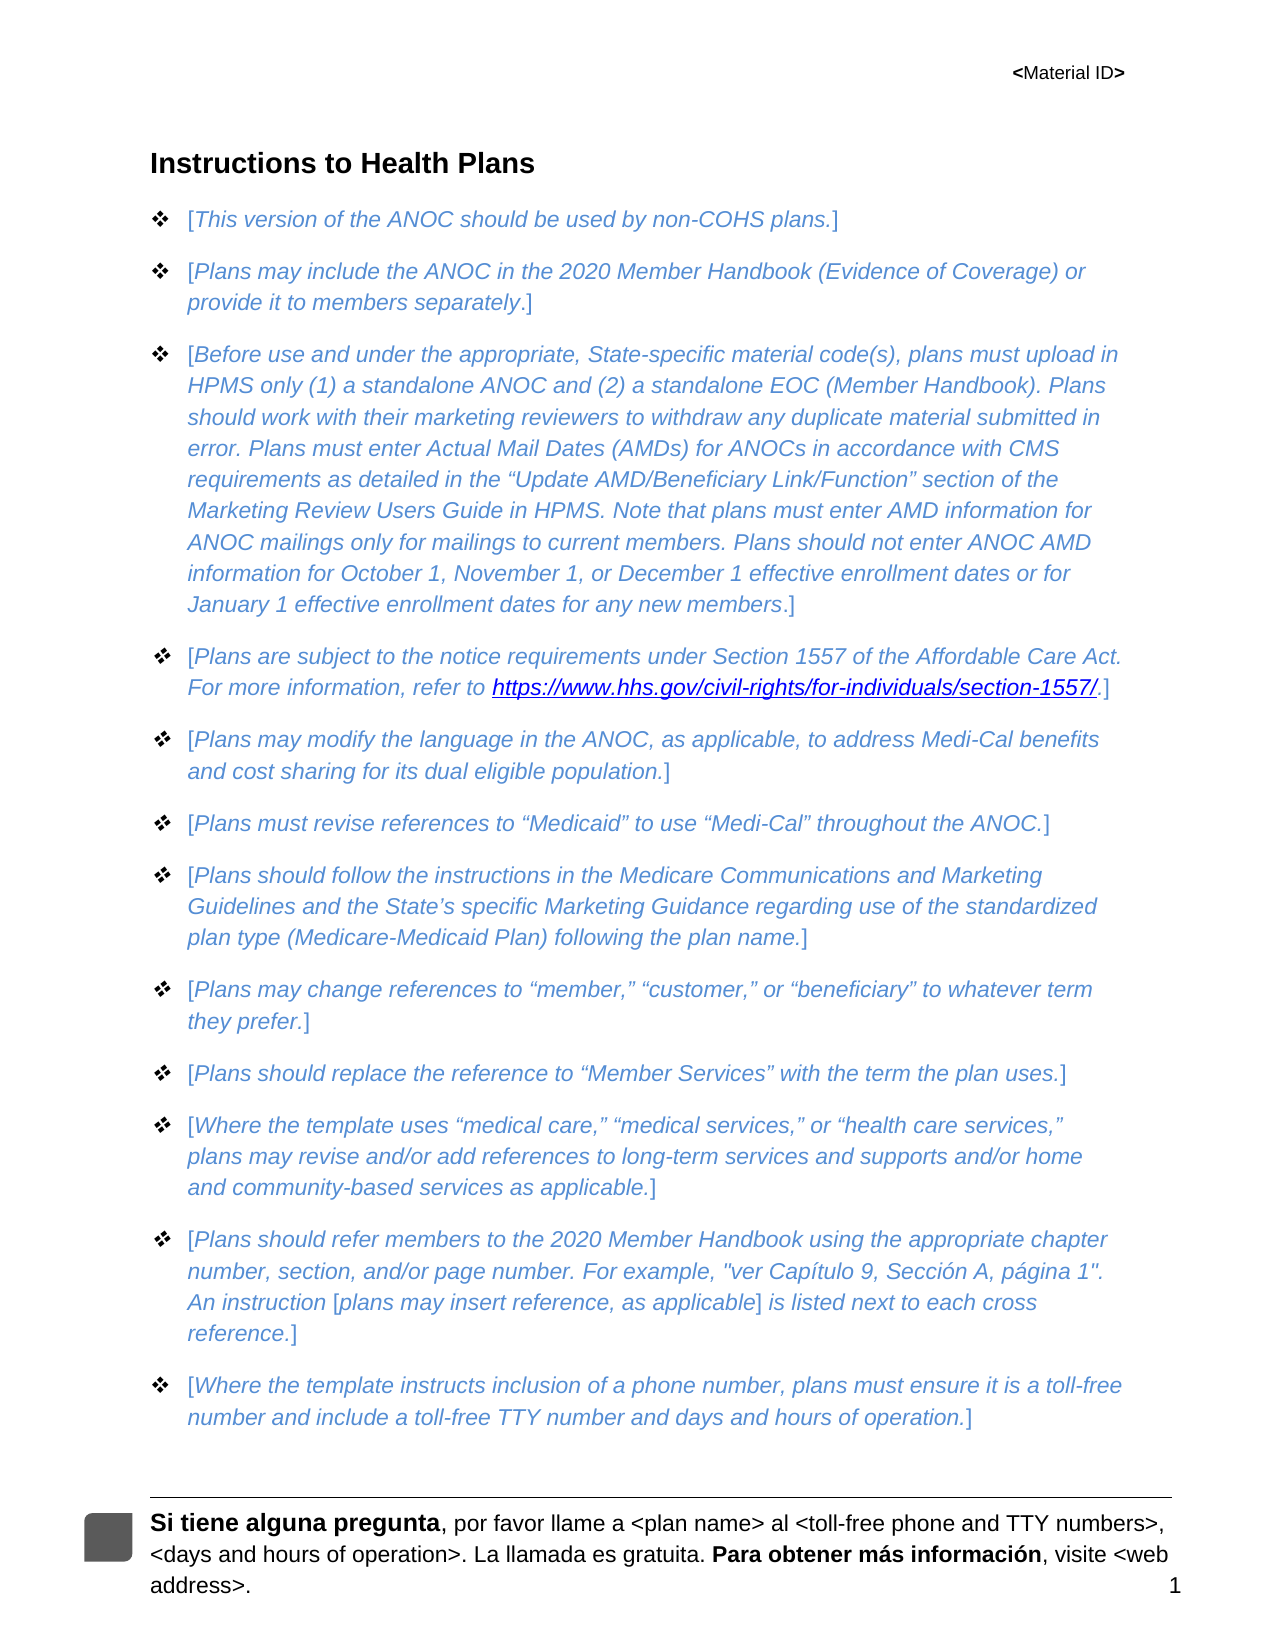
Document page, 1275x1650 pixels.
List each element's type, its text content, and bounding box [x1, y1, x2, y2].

text Instructions to Health Plans [150, 144, 1125, 181]
text [Plans should refer members to the 2020 Member Handbook using the appropriate chapter number, section, and/or page number. For example, "ver Capítulo 9, Sección A, página 1". An instruction [plans may insert reference, as applicable] is listed next to each cross reference.] [150, 1223, 1125, 1348]
text [Plans must revise references to “Medicaid” to use “Medi-Cal” throughout the ANOC.] [150, 806, 1125, 837]
text [Plans may modify the language in the ANOC, as applicable, to address Medi-Cal benefits and cost sharing for its dual eligible population.] [150, 723, 1125, 785]
text [Where the template instructs inclusion of a phone number, plans must ensure it is a toll-free number and include a toll-free TTY number and days and hours of operation.] [150, 1369, 1125, 1431]
text [Where the template uses “medical care,” “medical services,” or “health care services,” plans may revise and/or add references to long-term services and supports and/or home and community-based services as applicable.] [150, 1108, 1125, 1202]
text [Plans may change references to “member,” “customer,” or “beneficiary” to whatever term they prefer.] [150, 973, 1125, 1035]
text [Before use and under the appropriate, State-specific material code(s), plans must upload in HPMS only (1) a standalone ANOC and (2) a standalone EOC (Member Handbook). Plans should work with their marketing reviewers to withdraw any duplicate material submitted in error. Plans must enter Actual Mail Dates (AMDs) for ANOCs in accordance with CMS requirements as detailed in the “Update AMD/Beneficiary Link/Function” section of the Marketing Review Users Guide in HPMS. Note that plans must enter AMD information for ANOC mailings only for mailings to current members. Plans should not enter ANOC AMD information for October 1, November 1, or December 1 effective enrollment dates or for January 1 effective enrollment dates for any new members.] [150, 337, 1125, 619]
text [Plans are subject to the notice requirements under Section 1557 of the Affordable Care Act. For more information, refer to https://www.hhs.gov/civil-rights/for-individuals/section-1557/.] [150, 639, 1125, 702]
text [Plans may include the ANOC in the 2020 Member Handbook (Evidence of Coverage) or provide it to members separately.] [150, 254, 1125, 317]
text [Plans should follow the instructions in the Medicare Communications and Marketing Guidelines and the State’s specific Marketing Guidance regarding use of the standardized plan type (Medicare-Medicaid Plan) following the plan name.] [150, 858, 1125, 952]
text [This version of the ANOC should be used by non-COHS plans.] [150, 202, 1125, 233]
text [Plans should replace the reference to “Member Services” with the term the plan uses.] [150, 1056, 1125, 1087]
